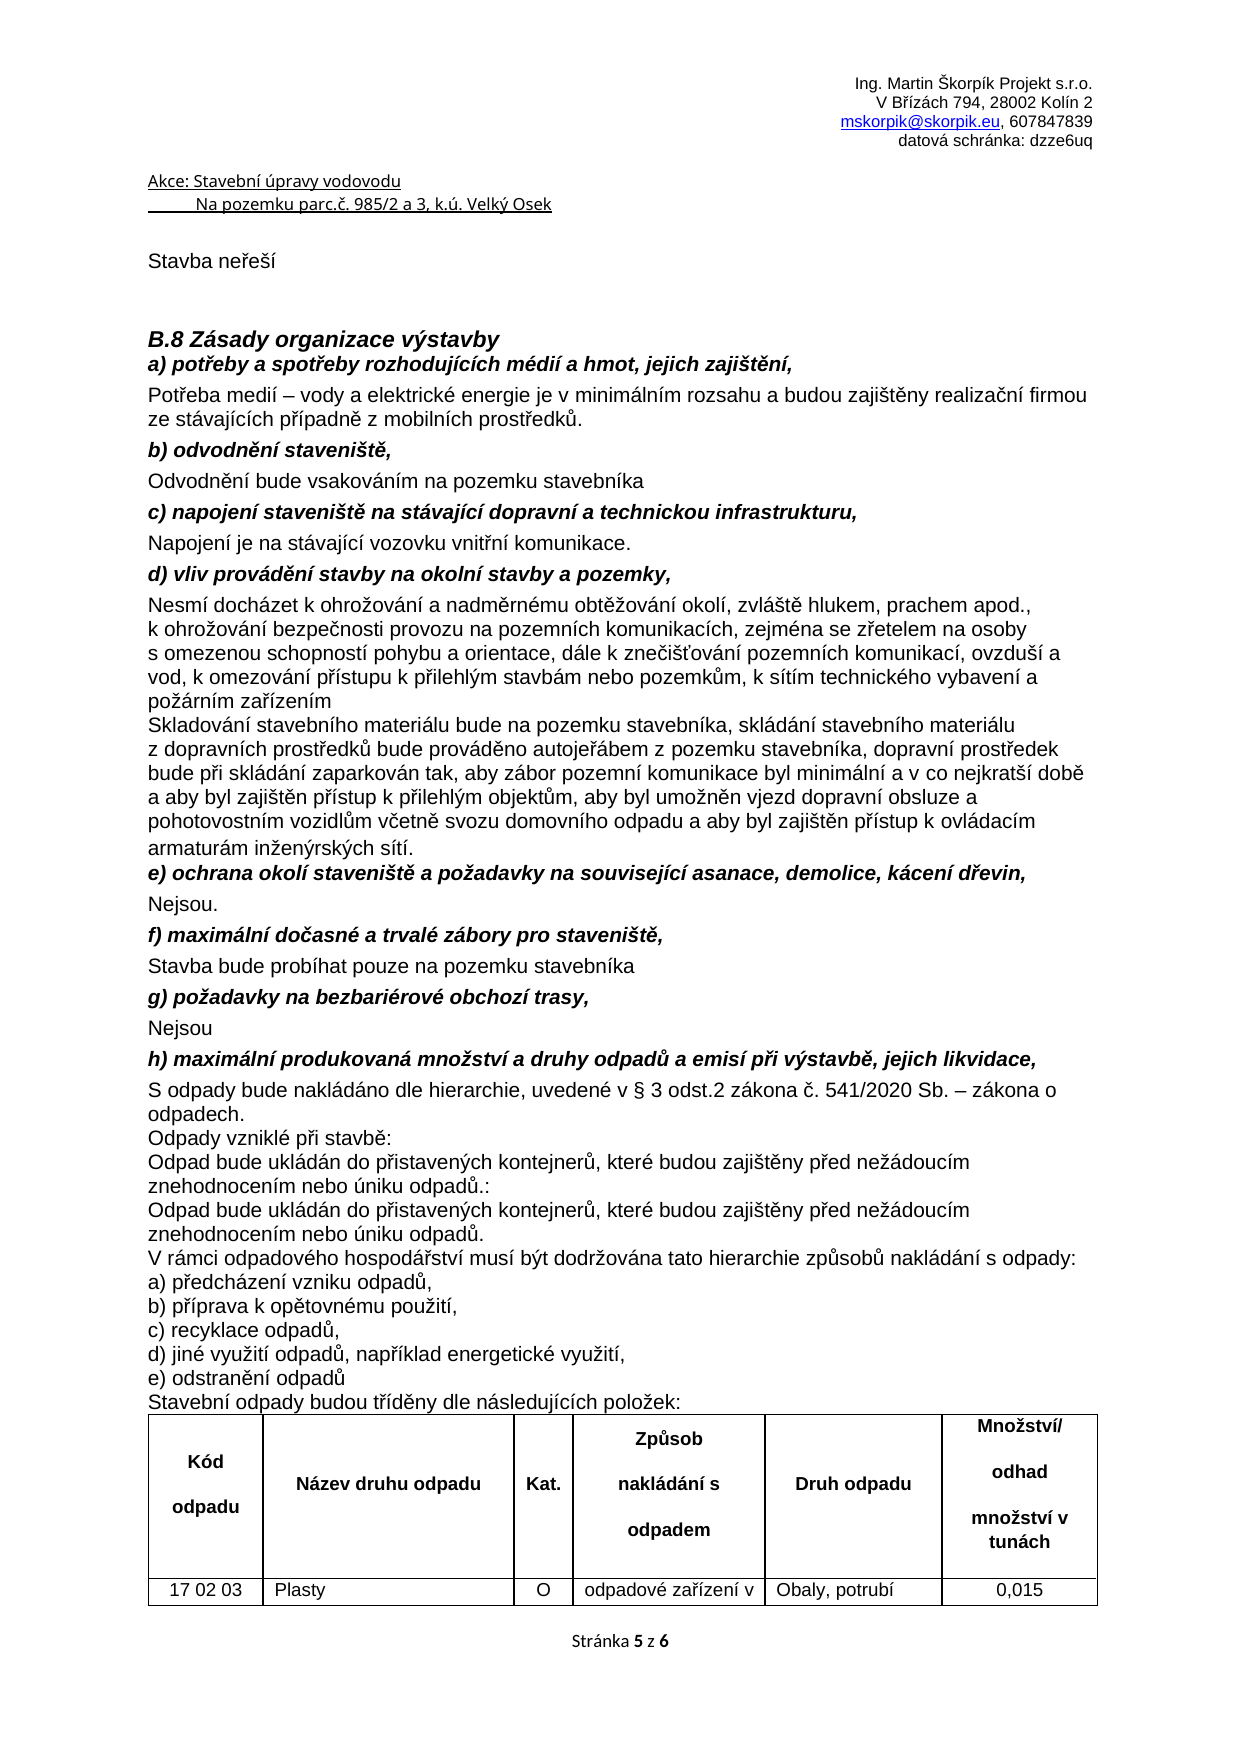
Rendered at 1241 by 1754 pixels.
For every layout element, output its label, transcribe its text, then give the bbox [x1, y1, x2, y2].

table_header Kód odpadu [149, 1415, 262, 1577]
text Stavba neřeší [148, 249, 1093, 273]
text b) odvodnění staveniště, [148, 438, 1093, 462]
text c) napojení staveniště na stávající dopravní a technickou infrastrukturu, [148, 500, 1093, 524]
text Nejsou [148, 1016, 1093, 1040]
text Stavba bude probíhat pouze na pozemku stavebníka [148, 954, 1093, 978]
text b) příprava k opětovnému použití, [148, 1294, 1093, 1318]
text Napojení je na stávající vozovku vnitřní komunikace. [148, 531, 1093, 555]
text Odpad bude ukládán do přistavených kontejnerů, které budou zajištěny před nežádoucím znehodnocením nebo úniku odpadů.: [148, 1150, 1093, 1198]
table_header Způsob nakládání s odpadem [574, 1415, 764, 1577]
text Potřeba medií – vody a elektrické energie je v minimálním rozsahu a budou zajištěny realizační firmou ze stávajících případně z mobilních prostředků. [148, 383, 1093, 431]
text B.8 Zásady organizace výstavby [148, 326, 1093, 352]
table_cell 17 02 03 [149, 1579, 262, 1605]
text e) ochrana okolí staveniště a požadavky na související asanace, demolice, kácení dřevin, [148, 861, 1093, 885]
text Odvodnění bude vsakováním na pozemku stavebníka [148, 469, 1093, 493]
text Stavební odpady budou tříděny dle následujících položek: [148, 1390, 1093, 1414]
text f) maximální dočasné a trvalé zábory pro staveniště, [148, 923, 1093, 947]
text V rámci odpadového hospodářství musí být dodržována tato hierarchie způsobů nakládání s odpady: [148, 1246, 1093, 1270]
table_cell O [515, 1579, 572, 1605]
text Nesmí docházet k ohrožování a nadměrnému obtěžování okolí, zvláště hlukem, prachem apod., k ohrožování bezpečnosti provozu na pozemních komunikacích, zejména se zřetelem na osoby s omezenou schopností pohybu a orientace, dále k znečišťování pozemních komunikací, ovzduší a vod, k omezování přístupu k přilehlým stavbám nebo pozemkům, k sítím technického vybavení a požárním zařízením [148, 593, 1093, 713]
text Odpad bude ukládán do přistavených kontejnerů, které budou zajištěny před nežádoucím znehodnocením nebo úniku odpadů. [148, 1198, 1093, 1246]
text a) potřeby a spotřeby rozhodujících médií a hmot, jejich zajištění, [148, 352, 1093, 376]
text d) jiné využití odpadů, například energetické využití, [148, 1342, 1093, 1366]
text Nejsou. [148, 892, 1093, 916]
text d) vliv provádění stavby na okolní stavby a pozemky, [148, 562, 1093, 586]
table_header Druh odpadu [766, 1415, 941, 1577]
table_cell Plasty [264, 1579, 513, 1605]
table_cell 0,015 [943, 1578, 1097, 1605]
table_cell Obaly, potrubí [766, 1579, 941, 1605]
text Odpady vzniklé při stavbě: [148, 1126, 1093, 1150]
text S odpady bude nakládáno dle hierarchie, uvedené v § 3 odst.2 zákona č. 541/2020 Sb. – zákona o odpadech. [148, 1078, 1093, 1126]
text Skladování stavebního materiálu bude na pozemku stavebníka, skládání stavebního materiálu z dopravních prostředků bude prováděno autojeřábem z pozemku stavebníka, dopravní prostředek bude při skládání zaparkován tak, aby zábor pozemní komunikace byl minimální a v co nejkratší době a aby byl zajištěn přístup k přilehlým objektům, aby byl umožněn vjezd dopravní obsluze a pohotovostním vozidlům včetně svozu domovního odpadu a aby byl zajištěn přístup k ovládacím armaturám inženýrských sítí. [148, 713, 1093, 861]
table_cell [574, 1579, 764, 1605]
text a) předcházení vzniku odpadů, [148, 1270, 1093, 1294]
table_header Název druhu odpadu [264, 1415, 513, 1577]
table_header Kat. [515, 1415, 572, 1577]
text e) odstranění odpadů [148, 1366, 1093, 1390]
text g) požadavky na bezbariérové obchozí trasy, [148, 985, 1093, 1009]
text c) recyklace odpadů, [148, 1318, 1093, 1342]
text h) maximální produkovaná množství a druhy odpadů a emisí při výstavbě, jejich likvidace, [148, 1047, 1093, 1071]
table_header Množství/ odhad množství v tunách [943, 1415, 1097, 1577]
